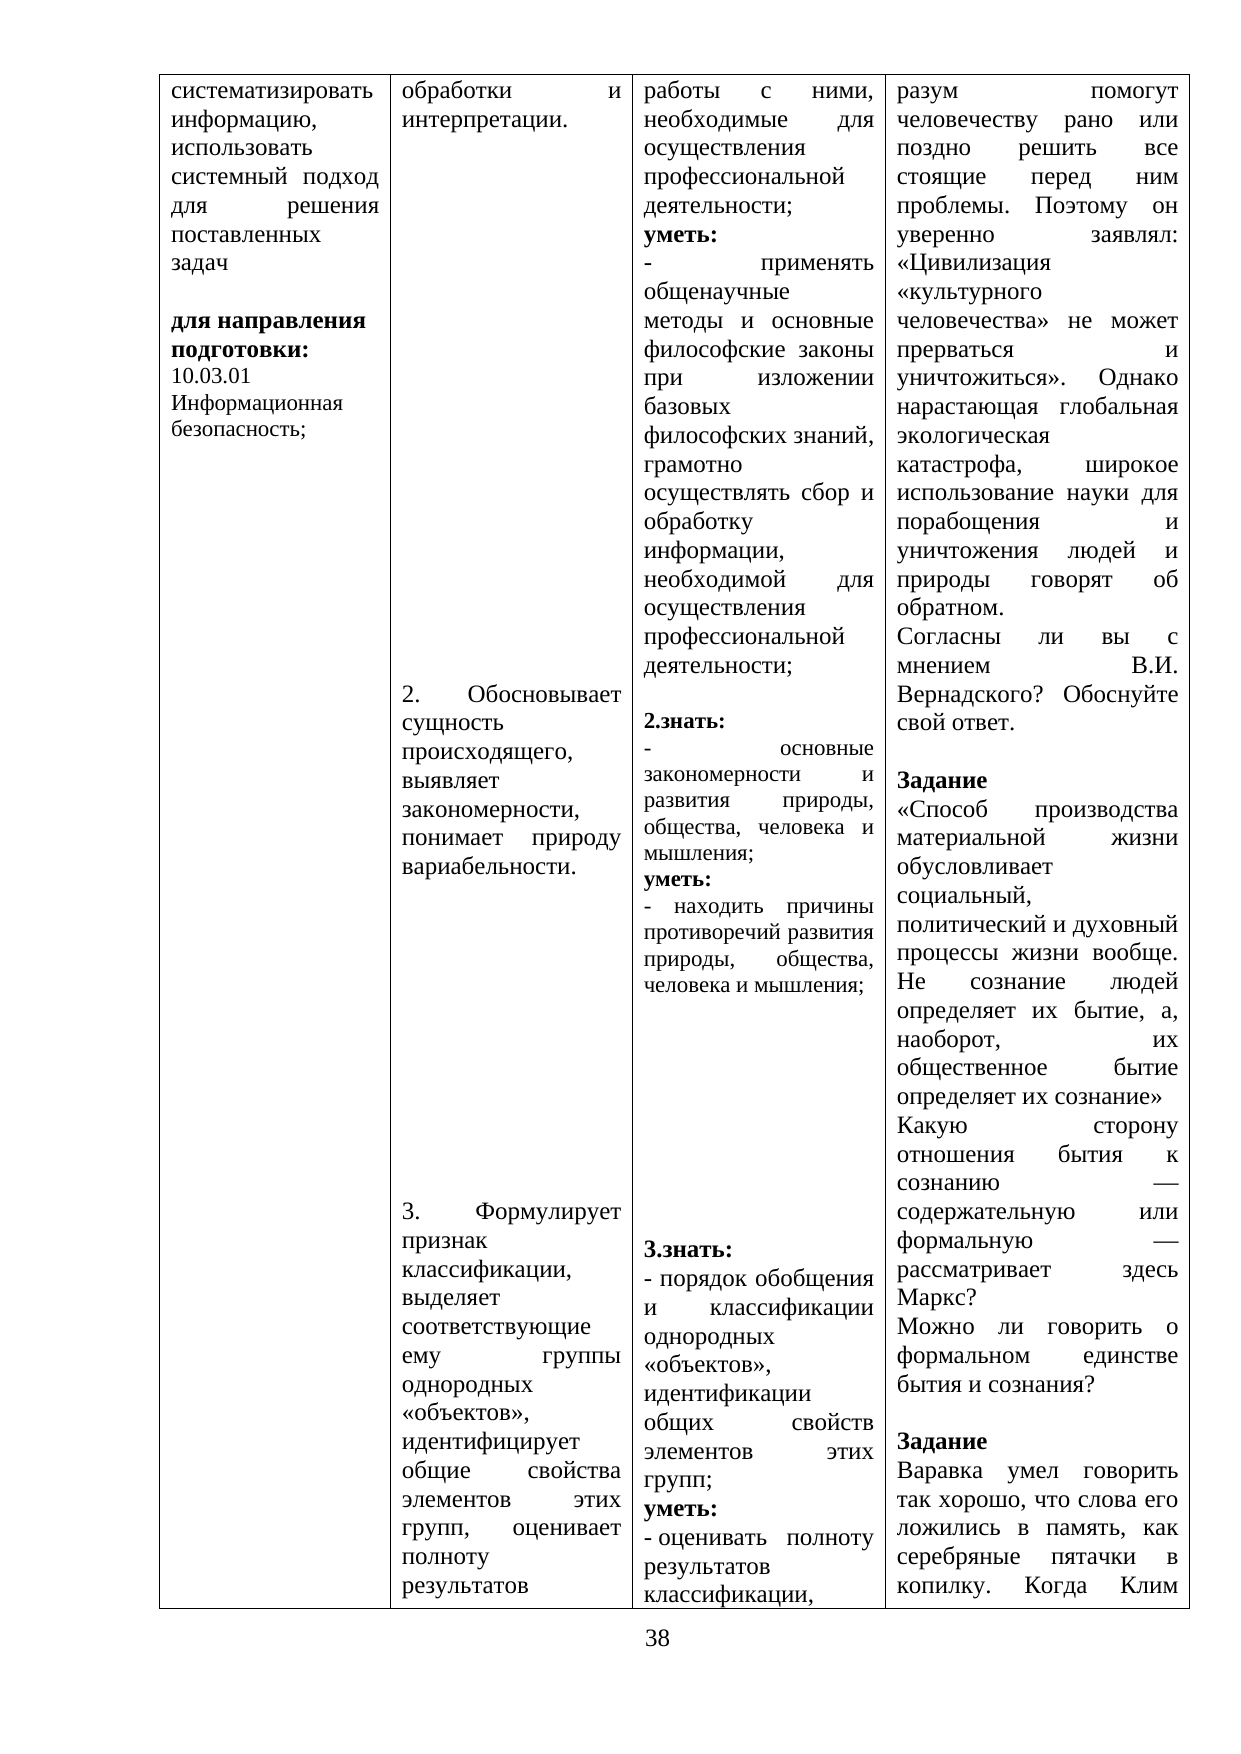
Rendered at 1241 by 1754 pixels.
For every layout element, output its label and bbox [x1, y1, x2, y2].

table_cell [391, 75, 632, 1608]
table_cell [886, 75, 1189, 1608]
table_cell [633, 75, 885, 1608]
table_cell [160, 75, 390, 1608]
